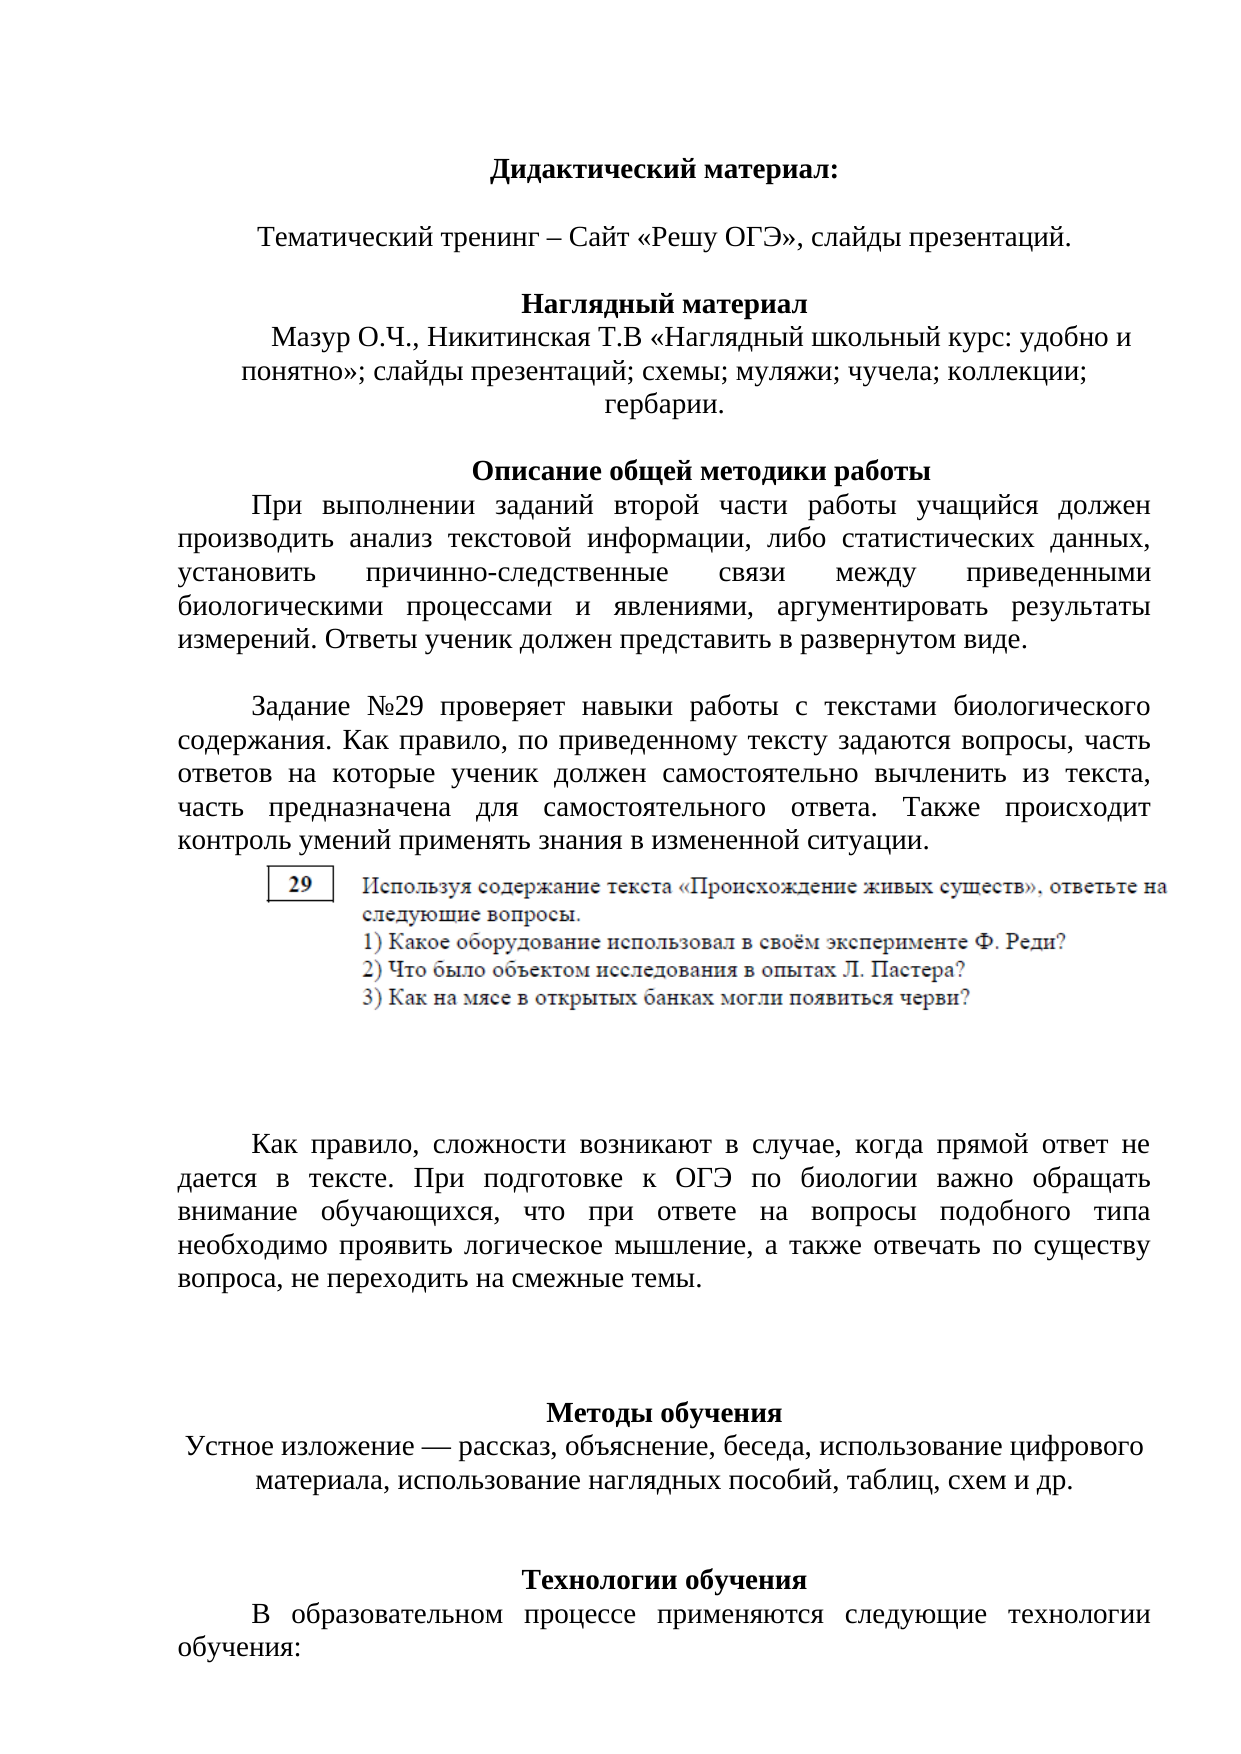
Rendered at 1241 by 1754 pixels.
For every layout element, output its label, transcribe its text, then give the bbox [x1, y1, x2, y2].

text В образовательном процессе применяются следующие технологии обучения: [177, 1596, 1152, 1663]
text Наглядный материал [177, 286, 1152, 319]
text Мазур О.Ч., Никитинская Т.В «Наглядный школьный курс: удобно и понятно»; слайды презентаций; схемы; муляжи; чучела; коллекции; гербарии. [177, 319, 1152, 420]
text Дидактический материал: [177, 152, 1152, 185]
text Технологии обучения [177, 1562, 1152, 1596]
text При выполнении заданий второй части работы учащийся должен производить анализ текстовой информации, либо статистических данных, установить причинно-следственные связи между приведенными биологическими процессами и явлениями, аргументировать результаты измерений. Ответы ученик должен представить в развернутом виде. [177, 487, 1152, 655]
text Методы обучения [177, 1395, 1152, 1428]
text Тематический тренинг – Сайт «Решу ОГЭ», слайды презентаций. [177, 219, 1152, 252]
text Устное изложение — рассказ, объяснение, беседа, использование цифрового материала, использование наглядных пособий, таблиц, схем и др. [177, 1428, 1152, 1495]
text Как правило, сложности возникают в случае, когда прямой ответ не дается в тексте. При подготовке к ОГЭ по биологии важно обращать внимание обучающихся, что при ответе на вопросы подобного типа необходимо проявить логическое мышление, а также отвечать по существу вопроса, не переходить на смежные темы. [177, 1126, 1152, 1294]
picture [251, 856, 1226, 1026]
text Описание общей методики работы [177, 453, 1152, 487]
text Задание №29 проверяет навыки работы с текстами биологического содержания. Как правило, по приведенному тексту задаются вопросы, часть ответов на которые ученик должен самостоятельно вычленить из текста, часть предназначена для самостоятельного ответа. Также происходит контроль умений применять знания в измененной ситуации. [177, 688, 1152, 856]
